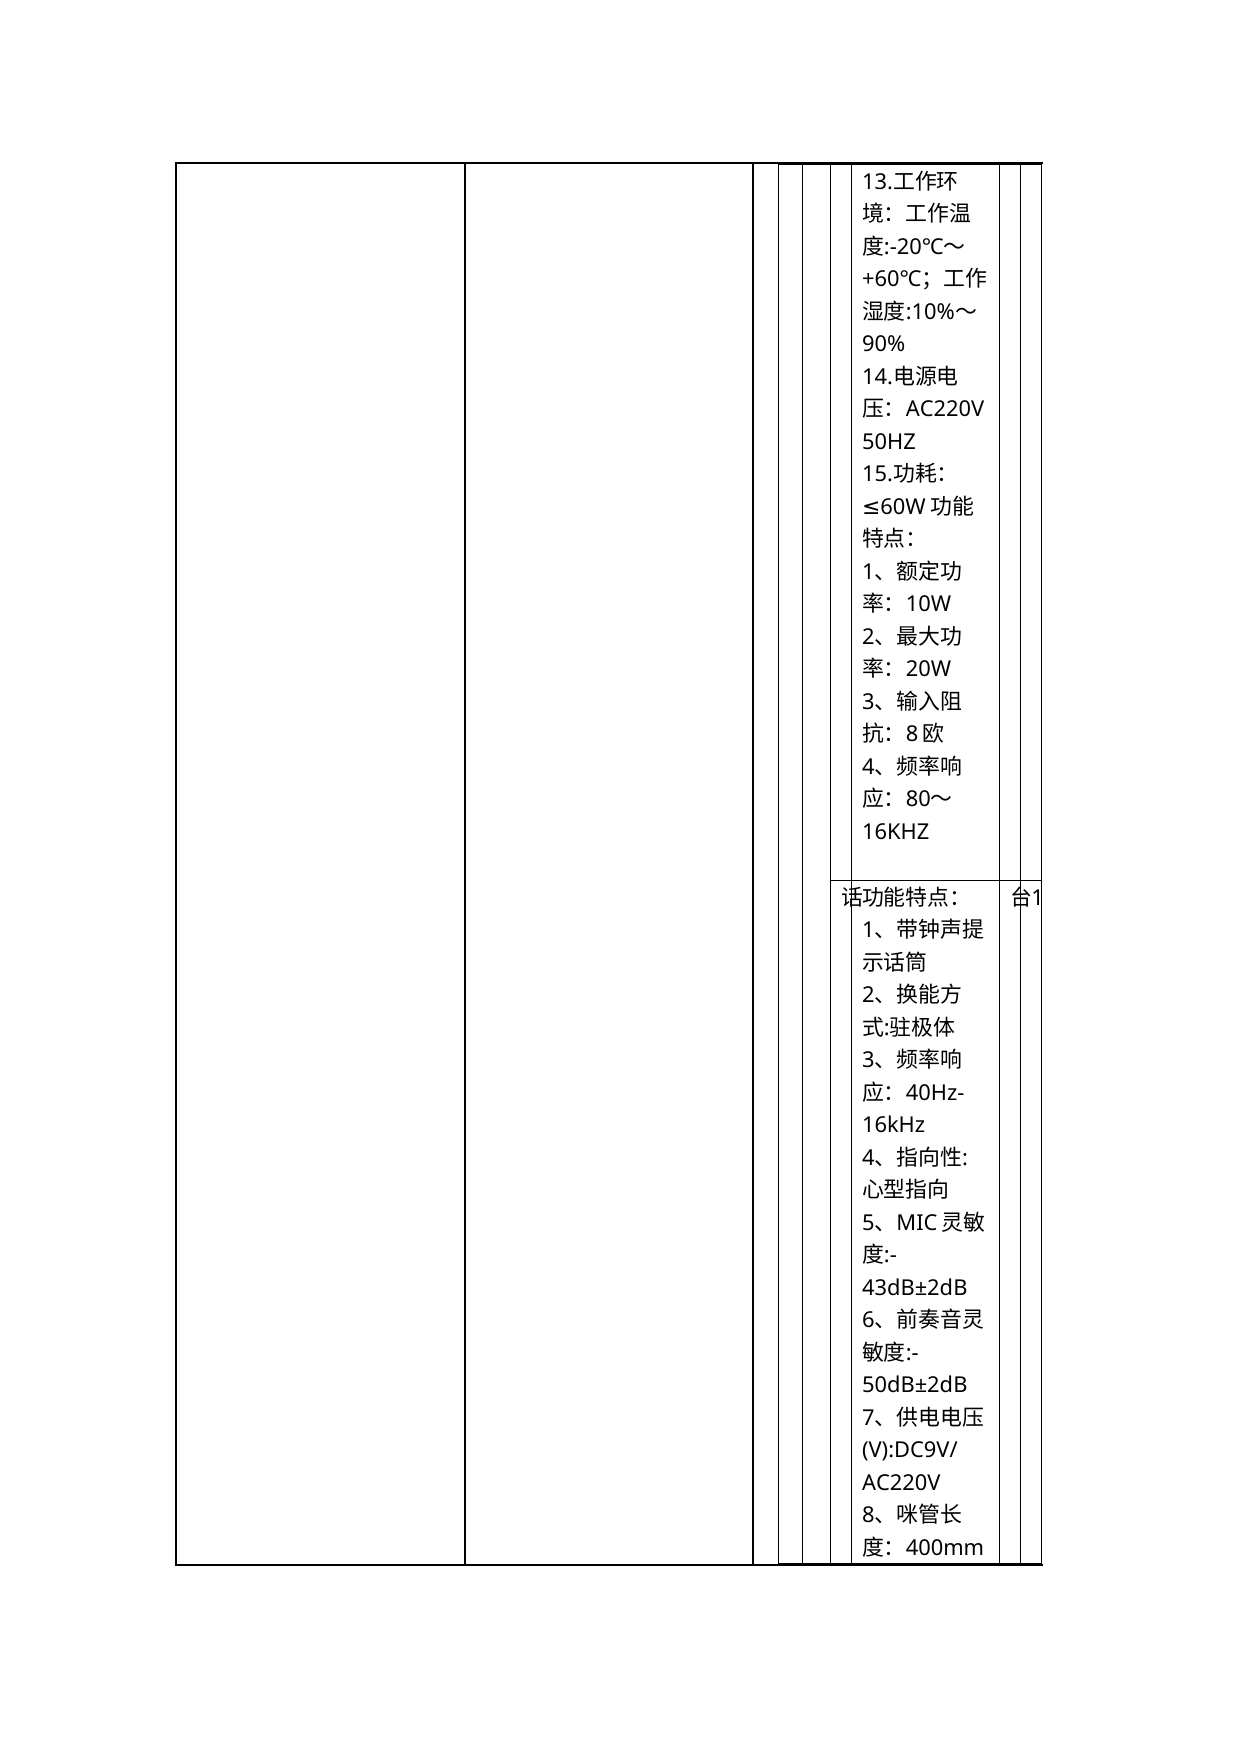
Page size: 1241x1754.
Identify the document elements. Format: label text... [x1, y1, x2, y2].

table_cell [779, 165, 802, 1563]
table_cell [831, 165, 851, 880]
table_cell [754, 164, 778, 1564]
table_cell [1021, 165, 1041, 880]
table_cell 1 [177, 164, 464, 1564]
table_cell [1000, 881, 1020, 1563]
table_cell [803, 165, 830, 1563]
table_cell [1021, 881, 1041, 1563]
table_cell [831, 881, 851, 1563]
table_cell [852, 881, 999, 1563]
table_cell [466, 164, 752, 1564]
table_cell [852, 165, 999, 880]
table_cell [1000, 165, 1020, 880]
